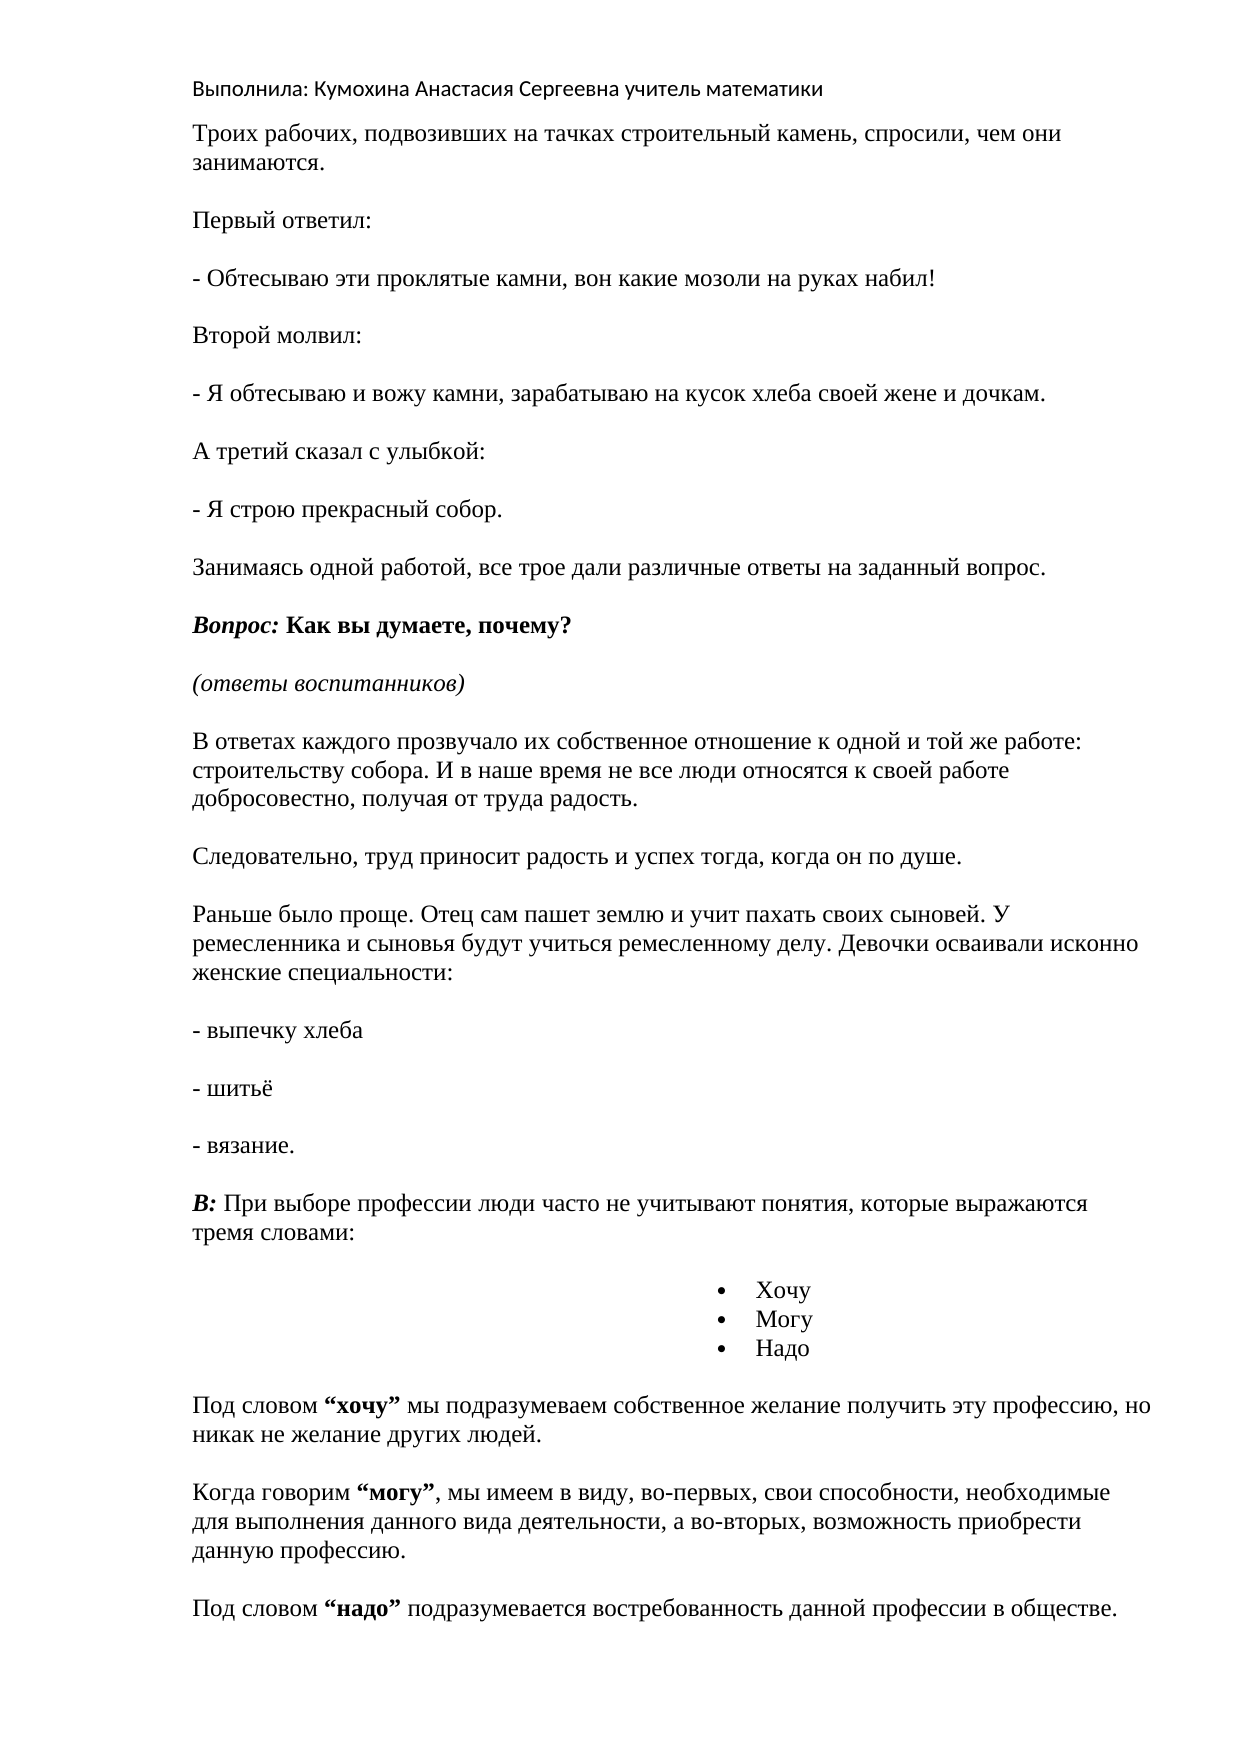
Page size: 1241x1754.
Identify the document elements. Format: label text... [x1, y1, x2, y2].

text (ответы воспитанников) [192, 668, 1152, 697]
text Занимаясь одной работой, все трое дали различные ответы на заданный вопрос. [192, 552, 1152, 581]
text Второй молвил: [192, 321, 1152, 349]
text А третий сказал с улыбкой: [192, 436, 1152, 465]
text Когда говорим “могу”, мы имеем в виду, во-первых, свои способности, необходимые для выполнения данного вида деятельности, а во-вторых, возможность приобрести данную профессию. [192, 1477, 1152, 1563]
text Раньше было проще. Отец сам пашет землю и учит пахать своих сыновей. У ремесленника и сыновья будут учиться ремесленному делу. Девочки осваивали исконно женские специальности: [192, 899, 1152, 986]
text Следовательно, труд приносит радость и успех тогда, когда он по душе. [192, 841, 1152, 870]
text - Обтесываю эти проклятые камни, вон какие мозоли на руках набил! [192, 263, 1152, 291]
text - шитьё [192, 1073, 1152, 1101]
list Хочу [718, 1275, 1152, 1304]
text Под словом “надо” подразумевается востребованность данной профессии в обществе. [192, 1593, 1152, 1621]
list Надо [718, 1333, 1152, 1361]
list Могу [718, 1304, 1152, 1333]
text Вопрос: Как вы думаете, почему? [192, 610, 1152, 639]
text В ответах каждого прозвучало их собственное отношение к одной и той же работе: строительству собора. И в наше время не все люди относятся к своей работе добросовестно, получая от труда радость. [192, 726, 1152, 812]
text Первый ответил: [192, 205, 1152, 233]
text Под словом “хочу” мы подразумеваем собственное желание получить эту профессию, но никак не желание других людей. [192, 1391, 1152, 1448]
text - Я обтесываю и вожу камни, зарабатываю на кусок хлеба своей жене и дочкам. [192, 378, 1152, 407]
text - выпечку хлеба [192, 1015, 1152, 1043]
text Троих рабочих, подвозивших на тачках строительный камень, спросили, чем они занимаются. [192, 118, 1152, 176]
text В: При выборе профессии люди часто не учитывают понятия, которые выражаются тремя словами: [192, 1188, 1152, 1246]
text - Я строю прекрасный собор. [192, 494, 1152, 523]
text - вязание. [192, 1131, 1152, 1159]
